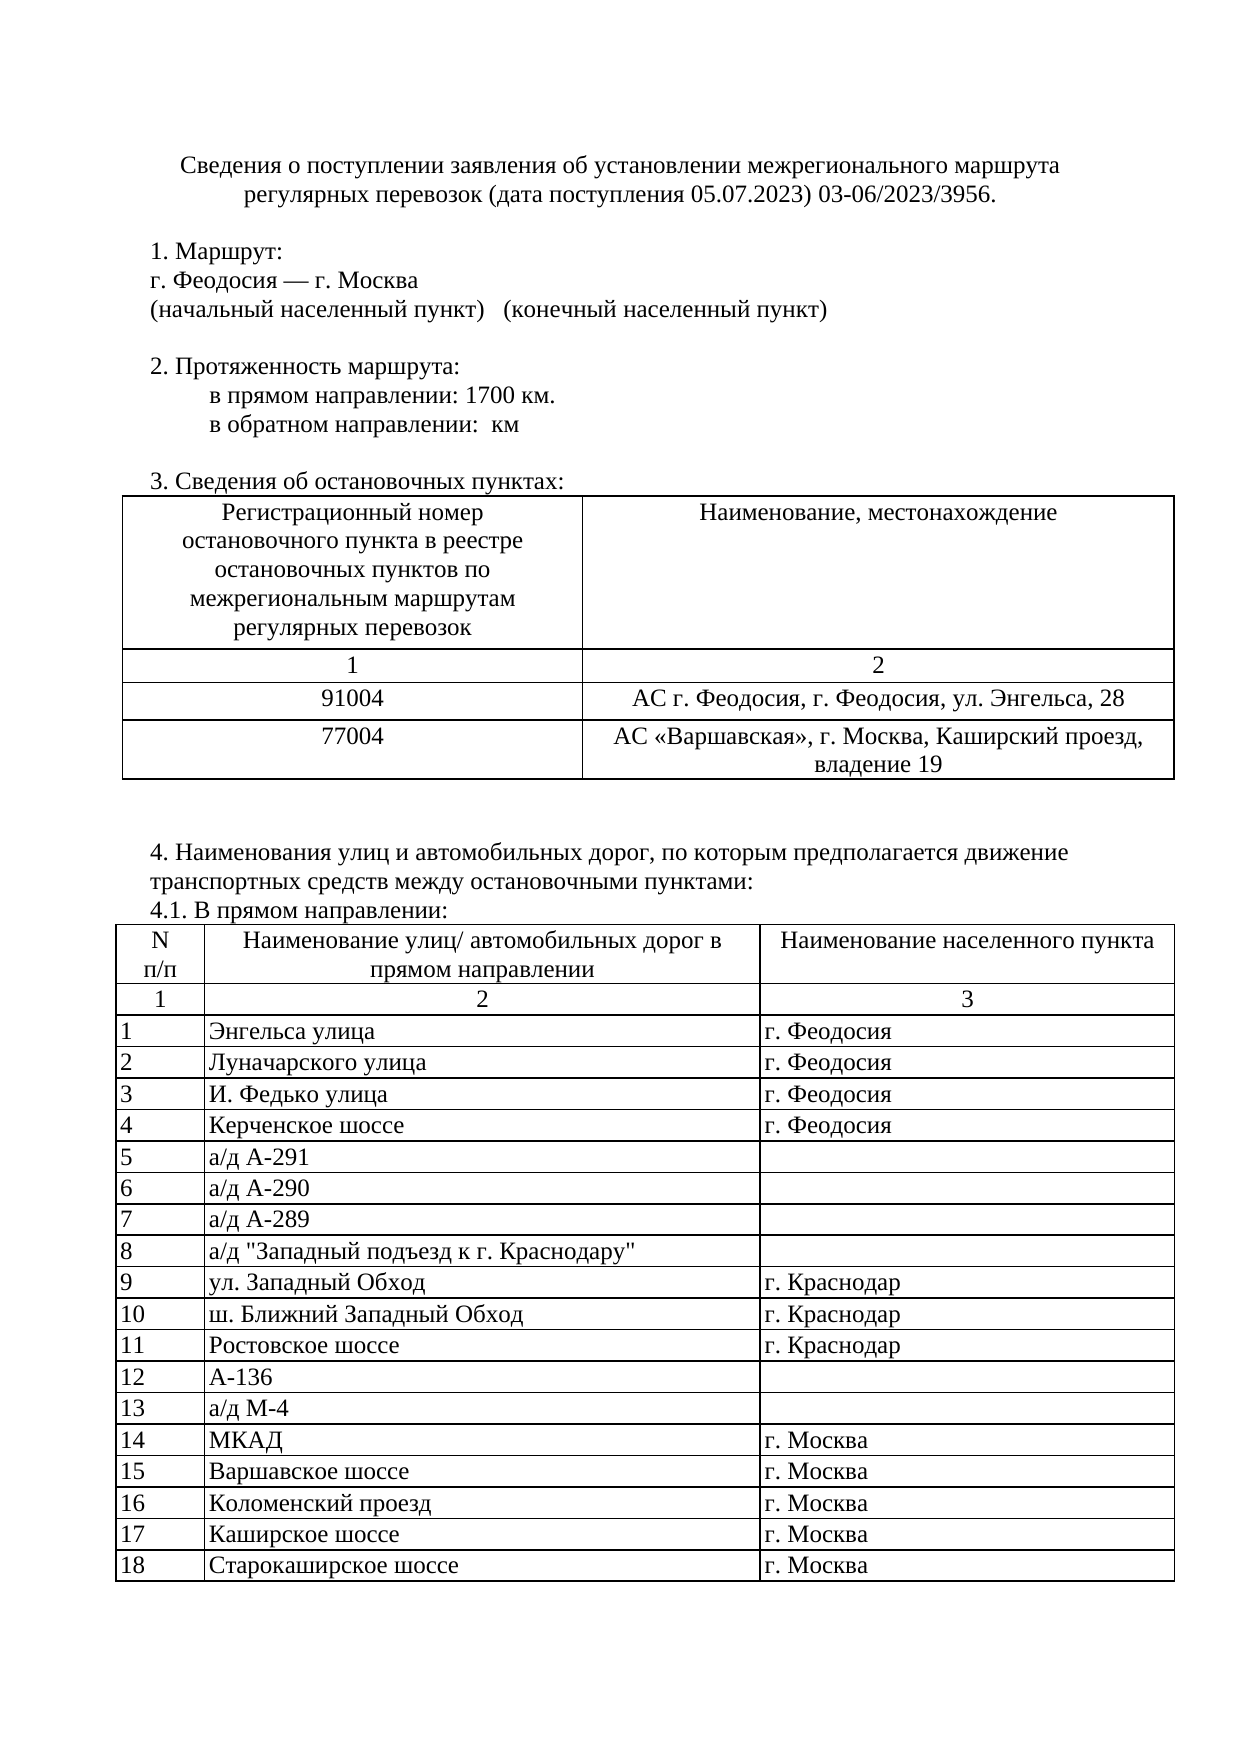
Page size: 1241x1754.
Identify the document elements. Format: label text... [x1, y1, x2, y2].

table_cell 18 [117, 1551, 204, 1580]
table_cell Керченское шоссе [205, 1110, 759, 1140]
table_cell 7 [117, 1205, 204, 1234]
table_cell 77004 [123, 721, 582, 778]
table_cell 3 [761, 984, 1174, 1014]
table_header Наименование, местонахождение [583, 497, 1173, 648]
table_cell Старокаширское шоссе [205, 1551, 759, 1580]
table_cell [761, 1205, 1174, 1234]
table_cell [761, 1362, 1174, 1392]
table_cell а/д М-4 [205, 1393, 759, 1423]
table_cell МКАД [205, 1425, 759, 1454]
table_cell 17 [117, 1519, 204, 1549]
table_cell Ростовское шоссе [205, 1330, 759, 1360]
table_header Наименование населенного пункта [761, 925, 1174, 983]
table_cell а/д А-291 [205, 1142, 759, 1171]
table_cell [761, 1142, 1174, 1171]
text в прямом направлении: 1700 км. [150, 380, 1090, 409]
table_cell г. Феодосия [761, 1110, 1174, 1140]
table_cell [761, 1236, 1174, 1266]
table_cell 3 [117, 1079, 204, 1108]
table_cell 1 [117, 1016, 204, 1046]
table_cell а/д "Западный подъезд к г. Краснодару" [205, 1236, 759, 1266]
table_cell 11 [117, 1330, 204, 1360]
table_cell г. Феодосия [761, 1079, 1174, 1108]
table_cell 91004 [123, 683, 582, 719]
table_cell 4 [117, 1110, 204, 1140]
table_cell 12 [117, 1362, 204, 1392]
table_cell г. Феодосия [761, 1047, 1174, 1077]
table_cell Энгельса улица [205, 1016, 759, 1046]
table_cell [761, 1393, 1174, 1423]
text 4. Наименования улиц и автомобильных дорог, по которым предполагается движение транспортных средств между остановочными пунктами: [150, 837, 1090, 895]
table_cell г. Москва [761, 1519, 1174, 1549]
table_cell ул. Западный Обход [205, 1267, 759, 1297]
table_cell 16 [117, 1488, 204, 1517]
text 1. Маршрут: [150, 236, 1090, 265]
text (начальный населенный пункт) (конечный населенный пункт) [150, 294, 1090, 322]
table_cell Коломенский проезд [205, 1488, 759, 1517]
table_cell г. Москва [761, 1551, 1174, 1580]
table_header Наименование улиц/ автомобильных дорог в прямом направлении [205, 925, 759, 983]
text 3. Сведения об остановочных пунктах: [150, 466, 1090, 495]
table_cell г. Феодосия [761, 1016, 1174, 1046]
table_cell г. Краснодар [761, 1299, 1174, 1329]
table_cell 6 [117, 1173, 204, 1203]
table_cell 5 [117, 1142, 204, 1171]
table_cell 1 [117, 984, 204, 1014]
table_cell г. Краснодар [761, 1330, 1174, 1360]
table_cell г. Краснодар [761, 1267, 1174, 1297]
table_cell 8 [117, 1236, 204, 1266]
text 4.1. В прямом направлении: [150, 895, 1090, 924]
table_cell г. Москва [761, 1425, 1174, 1454]
table_cell 2 [583, 650, 1173, 681]
table_cell 10 [117, 1299, 204, 1329]
table_cell 2 [117, 1047, 204, 1077]
table_cell 14 [117, 1425, 204, 1454]
table_cell А-136 [205, 1362, 759, 1392]
table_cell АС г. Феодосия, г. Феодосия, ул. Энгельса, 28 [583, 683, 1173, 719]
text 2. Протяженность маршрута: [150, 351, 1090, 380]
table_cell 13 [117, 1393, 204, 1423]
table_cell 1 [123, 650, 582, 681]
table_cell г. Москва [761, 1488, 1174, 1517]
table_cell Каширское шоссе [205, 1519, 759, 1549]
table_cell АС «Варшавская», г. Москва, Каширский проезд, владение 19 [583, 721, 1173, 778]
table_header N п/п [117, 925, 204, 983]
table_cell 9 [117, 1267, 204, 1297]
text Сведения о поступлении заявления об установлении межрегионального маршрута регулярных перевозок (дата поступления 05.07.2023) 03-06/2023/3956. [150, 150, 1090, 207]
table_cell ш. Ближний Западный Обход [205, 1299, 759, 1329]
table_cell Луначарского улица [205, 1047, 759, 1077]
table_cell а/д А-289 [205, 1205, 759, 1234]
table_header Регистрационный номер остановочного пункта в реестре остановочных пунктов по межрегиональным маршрутам регулярных перевозок [123, 497, 582, 648]
table_cell 15 [117, 1456, 204, 1486]
table_cell Варшавское шоссе [205, 1456, 759, 1486]
table_cell а/д А-290 [205, 1173, 759, 1203]
table_cell [761, 1173, 1174, 1203]
text г. Феодосия — г. Москва [150, 265, 1090, 294]
table_cell г. Москва [761, 1456, 1174, 1486]
text в обратном направлении: км [150, 409, 1090, 437]
table_cell И. Федько улица [205, 1079, 759, 1108]
table_cell 2 [205, 984, 759, 1014]
